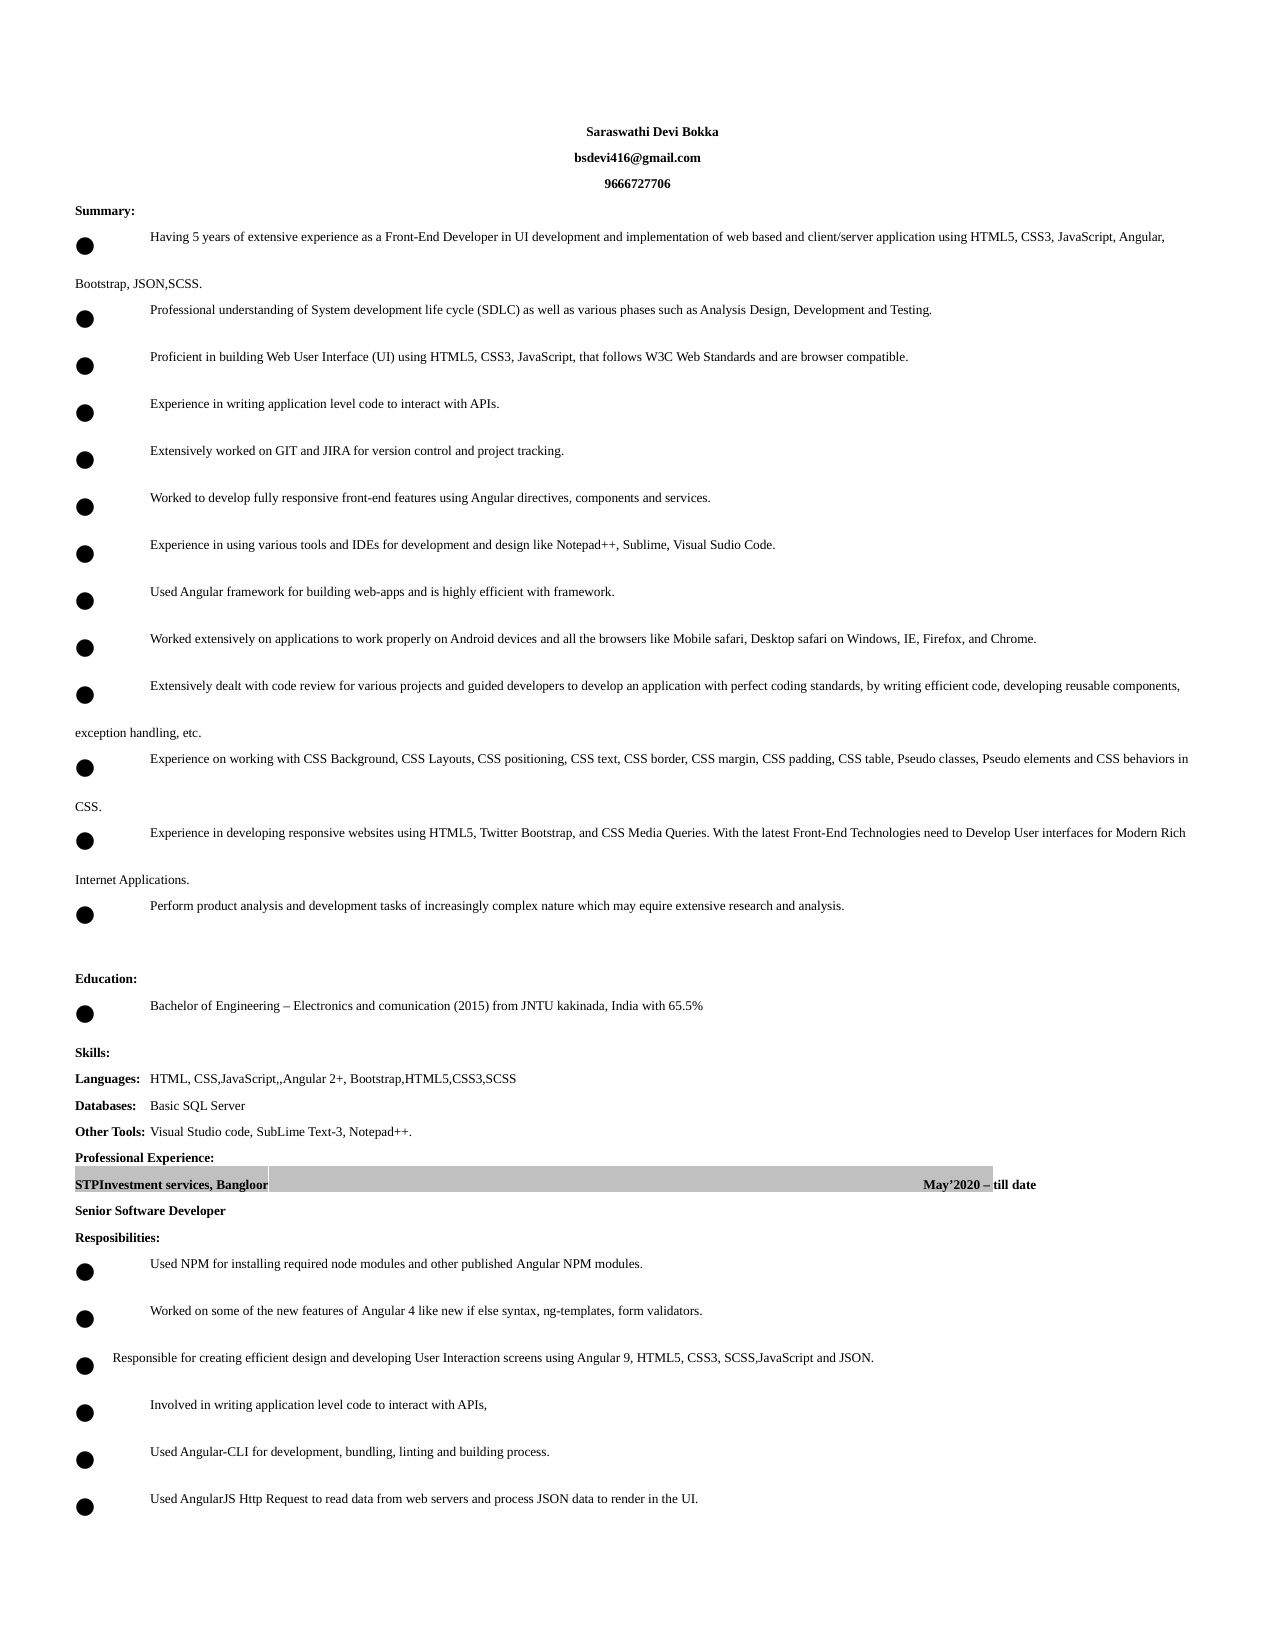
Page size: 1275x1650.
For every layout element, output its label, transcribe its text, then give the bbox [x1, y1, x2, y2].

list Involved in writing application level code to interact with APIs, [75, 1386, 1200, 1433]
list Professional understanding of System development life cycle (SDLC) as well as various phases such as Analysis Design, Development and Testing. [75, 291, 1200, 338]
text STPInvestment services, Bangloor May’2020 – till date [993, 1166, 1200, 1192]
text Professional Experience: [75, 1139, 1200, 1166]
list Perform product analysis and development tasks of increasingly complex nature which may equire extensive research and analysis. [75, 887, 1200, 934]
list Bachelor of Engineering – Electronics and comunication (2015) from JNTU kakinada, India with 65.5% [75, 987, 1200, 1034]
list Responsible for creating efficient design and developing User Interaction screens using Angular 9, HTML5, CSS3, SCSS,JavaScript and JSON. [75, 1339, 1200, 1386]
text Summary: [75, 192, 1200, 218]
text Other Tools: Visual Studio code, SubLime Text-3, Notepad++. [75, 1113, 1200, 1139]
text Saraswathi Devi Bokka [75, 112, 1200, 139]
list Worked to develop fully responsive front-end features using Angular directives, components and services. [75, 479, 1200, 526]
text Resposibilities: [75, 1218, 1200, 1245]
text Languages: HTML, CSS,JavaScript,,Angular 2+, Bootstrap,HTML5,CSS3,SCSS [75, 1060, 1200, 1087]
text Senior Software Developer [75, 1192, 1200, 1218]
list Having 5 years of extensive experience as a Front-End Developer in UI development and implementation of web based and client/server application using HTML5, CSS3, JavaScript, Angular, Bootstrap, JSON,SCSS. [75, 218, 1200, 291]
list Proficient in building Web User Interface (UI) using HTML5, CSS3, JavaScript, that follows W3C Web Standards and are browser compatible. [75, 338, 1200, 385]
text Databases: Basic SQL Server [75, 1087, 1200, 1113]
list Used AngularJS Http Request to read data from web servers and process JSON data to render in the UI. [75, 1480, 1200, 1527]
list Extensively dealt with code review for various projects and guided developers to develop an application with perfect coding standards, by writing efficient code, developing reusable components, exception handling, etc. [75, 667, 1200, 741]
list Used NPM for installing required node modules and other published Angular NPM modules. [75, 1245, 1200, 1292]
list Used Angular framework for building web-apps and is highly efficient with framework. [75, 573, 1200, 620]
text bsdevi416@gmail.com [75, 139, 1200, 165]
list Experience in writing application level code to interact with APIs. [75, 385, 1200, 432]
list Experience on working with CSS Background, CSS Layouts, CSS positioning, CSS text, CSS border, CSS margin, CSS padding, CSS table, Pseudo classes, Pseudo elements and CSS behaviors in CSS. [75, 741, 1200, 814]
list Experience in developing responsive websites using HTML5, Twitter Bootstrap, and CSS Media Queries. With the latest Front-End Technologies need to Develop User interfaces for Modern Rich Internet Applications. [75, 814, 1200, 887]
text Skills: [75, 1034, 1200, 1060]
list Used Angular-CLI for development, bundling, linting and building process. [75, 1433, 1200, 1480]
list Experience in using various tools and IDEs for development and design like Notepad++, Sublime, Visual Sudio Code. [75, 526, 1200, 573]
text 9666727706 [75, 165, 1200, 192]
list Extensively worked on GIT and JIRA for version control and project tracking. [75, 432, 1200, 479]
list Worked extensively on applications to work properly on Android devices and all the browsers like Mobile safari, Desktop safari on Windows, IE, Firefox, and Chrome. [75, 620, 1200, 667]
text Education: [75, 961, 1200, 987]
list Worked on some of the new features of Angular 4 like new if else syntax, ng-templates, form validators. [75, 1292, 1200, 1339]
